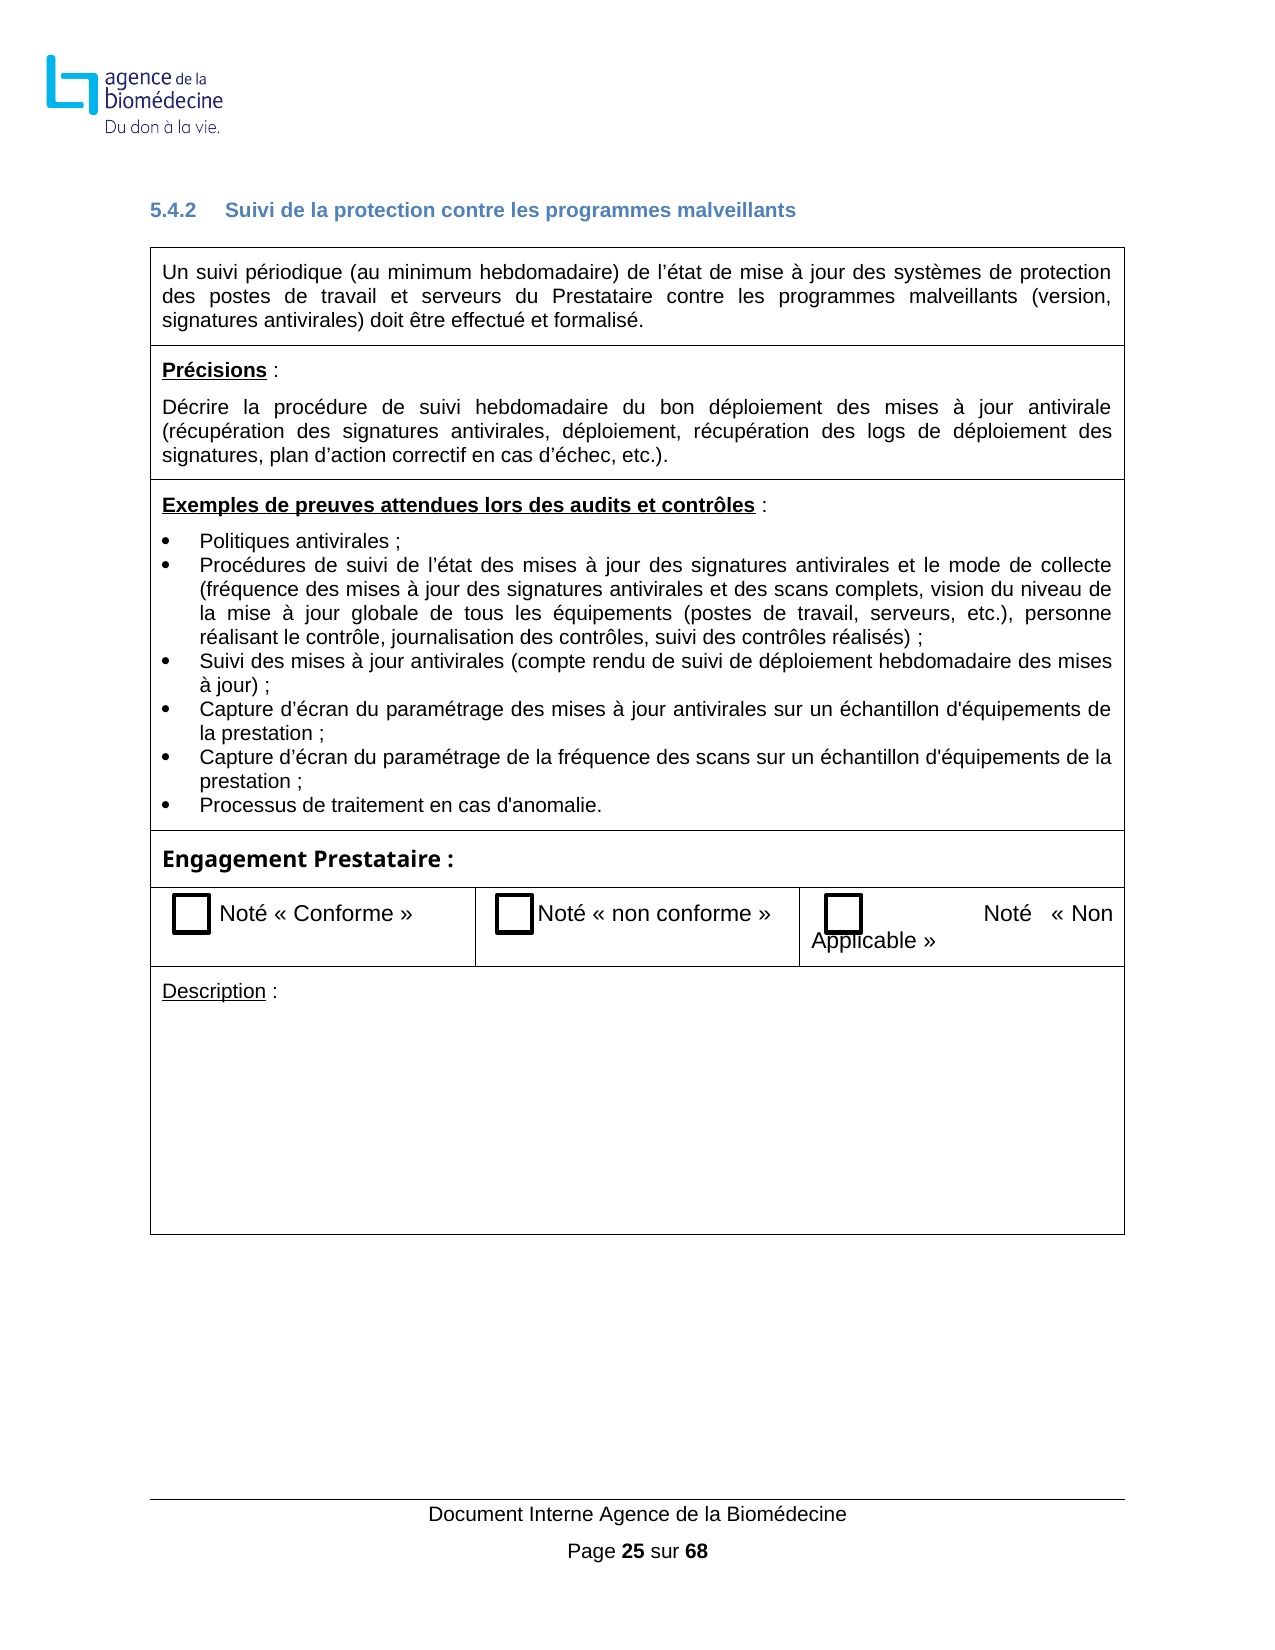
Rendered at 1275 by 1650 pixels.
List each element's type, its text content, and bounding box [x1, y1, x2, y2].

table_cell Noté « non conforme » [476, 888, 799, 966]
table_header Un suivi périodique (au minimum hebdomadaire) de l’état de mise à jour des systèmes de protection des postes de travail et serveurs du Prestataire contre les programmes malveillants (version, signatures antivirales) doit être effectué et formalisé. [151, 248, 1124, 344]
table_cell Description : [151, 967, 1124, 1234]
table_cell Noté « Conforme » [151, 888, 475, 966]
table_cell Exemples de preuves attendues lors des audits et contrôles : Politiques antivirales ; Procédures de suivi de l’état des mises à jour des signatures antivirales et le mode de collecte (fréquence des mises à jour des signatures antivirales et des scans complets, vision du niveau de la mise à jour globale de tous les équipements (postes de travail, serveurs, etc.), personne réalisant le contrôle, journalisation des contrôles, suivi des contrôles réalisés) ; Suivi des mises à jour antivirales (compte rendu de suivi de déploiement hebdomadaire des mises à jour) ; Capture d’écran du paramétrage des mises à jour antivirales sur un échantillon d'équipements de la prestation ; Capture d’écran du paramétrage de la fréquence des scans sur un échantillon d'équipements de la prestation ; Processus de traitement en cas d'anomalie. [151, 480, 1124, 829]
table_cell Précisions : Décrire la procédure de suivi hebdomadaire du bon déploiement des mises à jour antivirale (récupération des signatures antivirales, déploiement, récupération des logs de déploiement des signatures, plan d’action correctif en cas d’échec, etc.). [151, 346, 1124, 479]
subtitle Suivi de la protection contre les programmes malveillants [150, 198, 1125, 222]
picture [17, 27, 253, 173]
table_cell Noté « Non Applicable » [800, 888, 1124, 966]
table_cell Engagement Prestataire : [151, 831, 1124, 887]
